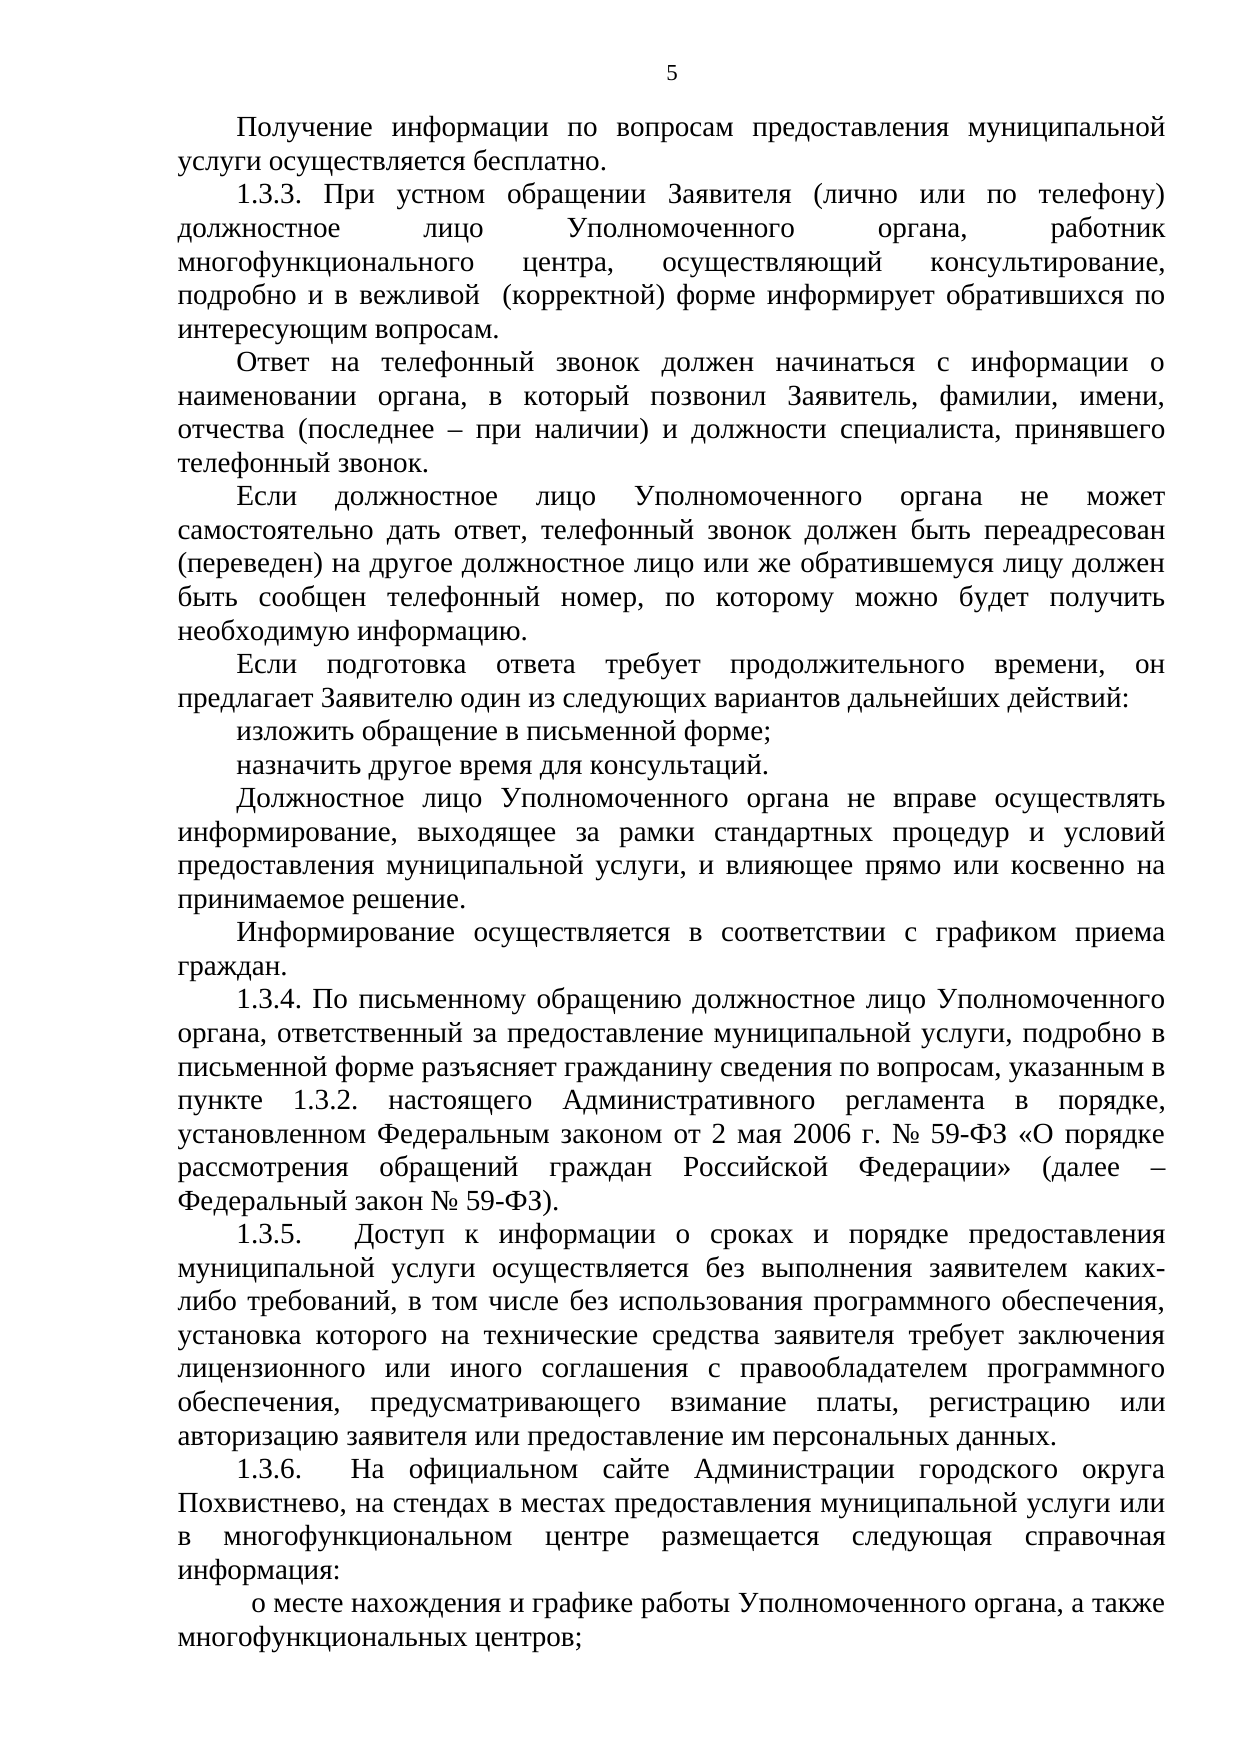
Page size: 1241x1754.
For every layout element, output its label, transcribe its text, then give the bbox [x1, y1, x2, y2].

text Информирование осуществляется в соответствии с графиком приема граждан. [177, 914, 1166, 982]
text 1.3.5. Доступ к информации о сроках и порядке предоставления муниципальной услуги осуществляется без выполнения заявителем каких-либо требований, в том числе без использования программного обеспечения, установка которого на технические средства заявителя требует заключения лицензионного или иного соглашения с правообладателем программного обеспечения, предусматривающего взимание платы, регистрацию или авторизацию заявителя или предоставление им персональных данных. [177, 1216, 1166, 1451]
text Должностное лицо Уполномоченного органа не вправе осуществлять информирование, выходящее за рамки стандартных процедур и условий предоставления муниципальной услуги, и влияющее прямо или косвенно на принимаемое решение. [177, 780, 1166, 914]
text Получение информации по вопросам предоставления муниципальной услуги осуществляется бесплатно. [177, 109, 1166, 177]
text 1.3.6. На официальном сайте Администрации городского округа Похвистнево, на стендах в местах предоставления муниципальной услуги или в многофункциональном центре размещается следующая справочная информация: [177, 1451, 1166, 1585]
text изложить обращение в письменной форме; [177, 713, 1166, 747]
text 1.3.4. По письменному обращению должностное лицо Уполномоченного органа, ответственный за предоставление муниципальной услуги, подробно в письменной форме разъясняет гражданину сведения по вопросам, указанным в пункте 1.3.2. настоящего Административного регламента в порядке, установленном Федеральным законом от 2 мая 2006 г. № 59-ФЗ «О порядке рассмотрения обращений граждан Российской Федерации» (далее –Федеральный закон № 59-ФЗ). [177, 982, 1166, 1216]
text назначить другое время для консультаций. [177, 747, 1166, 780]
text 1.3.3. При устном обращении Заявителя (лично или по телефону) должностное лицо Уполномоченного органа, работник многофункционального центра, осуществляющий консультирование, подробно и в вежливой (корректной) форме информирует обратившихся по интересующим вопросам. [177, 177, 1166, 344]
text Если должностное лицо Уполномоченного органа не может самостоятельно дать ответ, телефонный звонок должен быть переадресован (переведен) на другое должностное лицо или же обратившемуся лицу должен быть сообщен телефонный номер, по которому можно будет получить необходимую информацию. [177, 478, 1166, 646]
text о месте нахождения и графике работы Уполномоченного органа, а также многофункциональных центров; [177, 1585, 1166, 1652]
text Если подготовка ответа требует продолжительного времени, он предлагает Заявителю один из следующих вариантов дальнейших действий: [177, 646, 1166, 713]
text Ответ на телефонный звонок должен начинаться с информации о наименовании органа, в который позвонил Заявитель, фамилии, имени, отчества (последнее – при наличии) и должности специалиста, принявшего телефонный звонок. [177, 344, 1166, 478]
